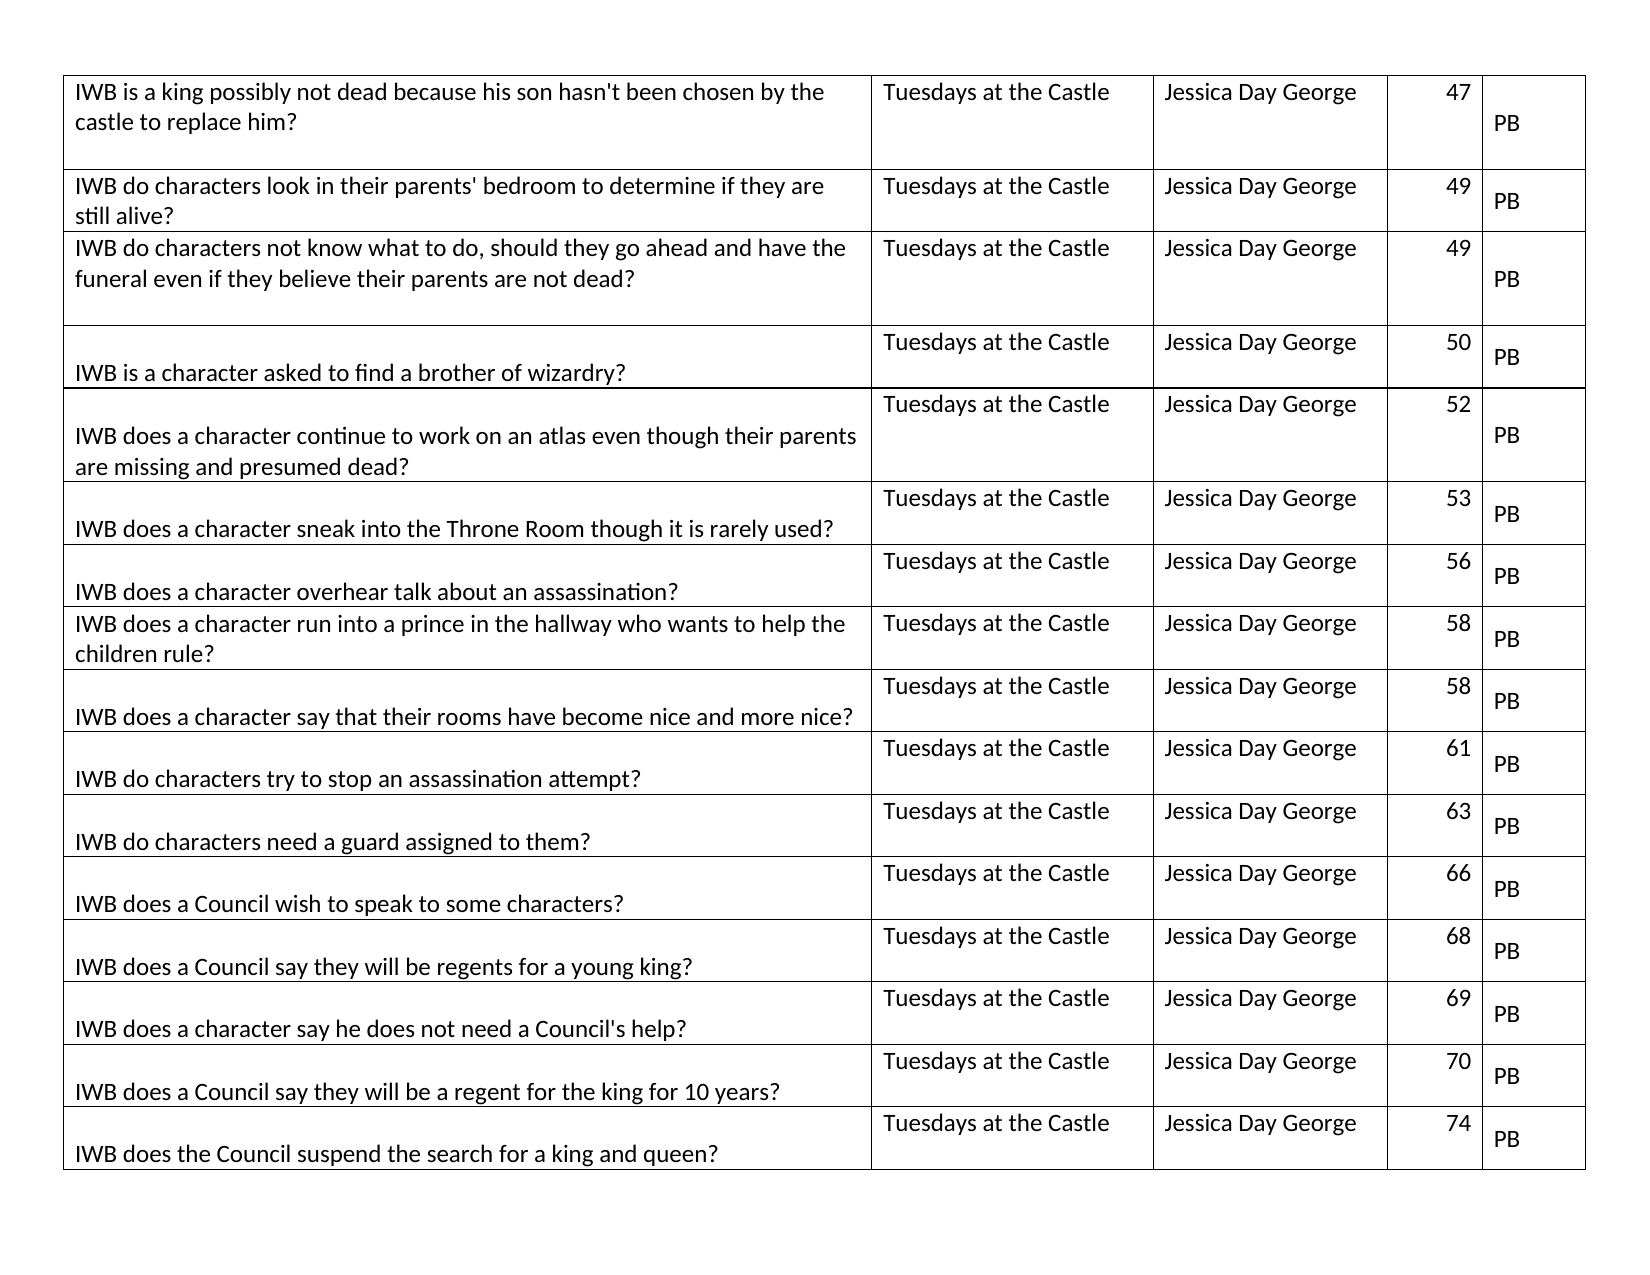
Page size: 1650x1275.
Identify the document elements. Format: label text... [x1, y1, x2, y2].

table_cell IWB do characters not know what to do, should they go ahead and have the funeral even if they believe their parents are not dead? [64, 232, 871, 325]
table_cell Tuesdays at the Castle [872, 326, 1153, 387]
table_cell IWB does a character continue to work on an atlas even though their parents are missing and presumed dead? [64, 389, 871, 481]
table_cell PB [1483, 795, 1585, 856]
table_cell 58 [1388, 607, 1482, 669]
table_cell PB [1483, 982, 1585, 1044]
table_cell 68 [1388, 920, 1482, 981]
table_cell 49 [1388, 170, 1482, 231]
table_cell Jessica Day George [1154, 982, 1387, 1044]
table_cell 49 [1388, 232, 1482, 325]
table_cell PB [1483, 920, 1585, 981]
table_cell Tuesdays at the Castle [872, 982, 1153, 1044]
table_cell PB [1483, 857, 1585, 919]
table_cell Tuesdays at the Castle [872, 670, 1153, 731]
table_cell Jessica Day George [1154, 920, 1387, 981]
table_cell PB [1483, 670, 1585, 731]
table_cell 70 [1388, 1045, 1482, 1106]
table_cell IWB do characters look in their parents' bedroom to determine if they are still alive? [64, 170, 871, 231]
table_cell Tuesdays at the Castle [872, 732, 1153, 794]
table_cell IWB does a character say that their rooms have become nice and more nice? [64, 670, 871, 731]
table_cell Jessica Day George [1154, 1045, 1387, 1106]
table_cell IWB do characters try to stop an assassination attempt? [64, 732, 871, 794]
table_cell Jessica Day George [1154, 76, 1387, 169]
table_cell PB [1483, 326, 1585, 387]
table_cell Jessica Day George [1154, 389, 1387, 481]
table_cell Tuesdays at the Castle [872, 607, 1153, 669]
table_cell PB [1483, 76, 1585, 169]
table_cell IWB does a character sneak into the Throne Room though it is rarely used? [64, 482, 871, 544]
table_cell Jessica Day George [1154, 732, 1387, 794]
table_cell 52 [1388, 389, 1482, 481]
table_cell 53 [1388, 482, 1482, 544]
table_cell Jessica Day George [1154, 482, 1387, 544]
table_cell Jessica Day George [1154, 857, 1387, 919]
table_cell Tuesdays at the Castle [872, 795, 1153, 856]
table_cell 63 [1388, 795, 1482, 856]
table_cell PB [1483, 232, 1585, 325]
table_cell 56 [1388, 545, 1482, 606]
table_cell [872, 1107, 1153, 1169]
table_cell 58 [1388, 670, 1482, 731]
table_cell Tuesdays at the Castle [872, 482, 1153, 544]
table_cell 66 [1388, 857, 1482, 919]
table_cell 74 [1388, 1107, 1482, 1169]
table_cell Jessica Day George [1154, 545, 1387, 606]
table_cell PB [1483, 1045, 1585, 1106]
table_cell Jessica Day George [1154, 795, 1387, 856]
table_cell PB [1483, 545, 1585, 606]
table_cell Jessica Day George [1154, 326, 1387, 387]
table_cell Tuesdays at the Castle [872, 1045, 1153, 1106]
table_cell PB [1483, 607, 1585, 669]
table_cell IWB does a Council say they will be regents for a young king? [64, 920, 871, 981]
table_cell IWB does a Council wish to speak to some characters? [64, 857, 871, 919]
table_cell IWB does a Council say they will be a regent for the king for 10 years? [64, 1045, 871, 1106]
table_cell Tuesdays at the Castle [872, 545, 1153, 606]
table_cell 69 [1388, 982, 1482, 1044]
table_cell Tuesdays at the Castle [872, 389, 1153, 481]
table_cell 61 [1388, 732, 1482, 794]
table_cell Jessica Day George [1154, 232, 1387, 325]
table_cell PB [1483, 170, 1585, 231]
table_cell Jessica Day George [1154, 607, 1387, 669]
table_cell Jessica Day George [1154, 170, 1387, 231]
table_cell IWB does a character run into a prince in the hallway who wants to help the children rule? [64, 607, 871, 669]
table_cell Jessica Day George [1154, 1107, 1387, 1169]
table_cell IWB does a character overhear talk about an assassination? [64, 545, 871, 606]
table_cell PB [1483, 732, 1585, 794]
table_cell 47 [1388, 76, 1482, 169]
table_cell IWB is a king possibly not dead because his son hasn't been chosen by the castle to replace him? [64, 76, 871, 169]
table_cell Tuesdays at the Castle [872, 232, 1153, 325]
table_cell Jessica Day George [1154, 670, 1387, 731]
table_cell PB [1483, 389, 1585, 481]
table_cell PB [1483, 1107, 1585, 1169]
table_cell 50 [1388, 326, 1482, 387]
table_cell IWB is a character asked to find a brother of wizardry? [64, 326, 871, 387]
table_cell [872, 76, 1153, 169]
table_cell Tuesdays at the Castle [872, 920, 1153, 981]
table_cell Tuesdays at the Castle [872, 170, 1153, 231]
table_cell IWB do characters need a guard assigned to them? [64, 795, 871, 856]
table_cell PB [1483, 482, 1585, 544]
table_cell Tuesdays at the Castle [872, 857, 1153, 919]
table_cell IWB does the Council suspend the search for a king and queen? [64, 1107, 871, 1169]
table_cell IWB does a character say he does not need a Council's help? [64, 982, 871, 1044]
